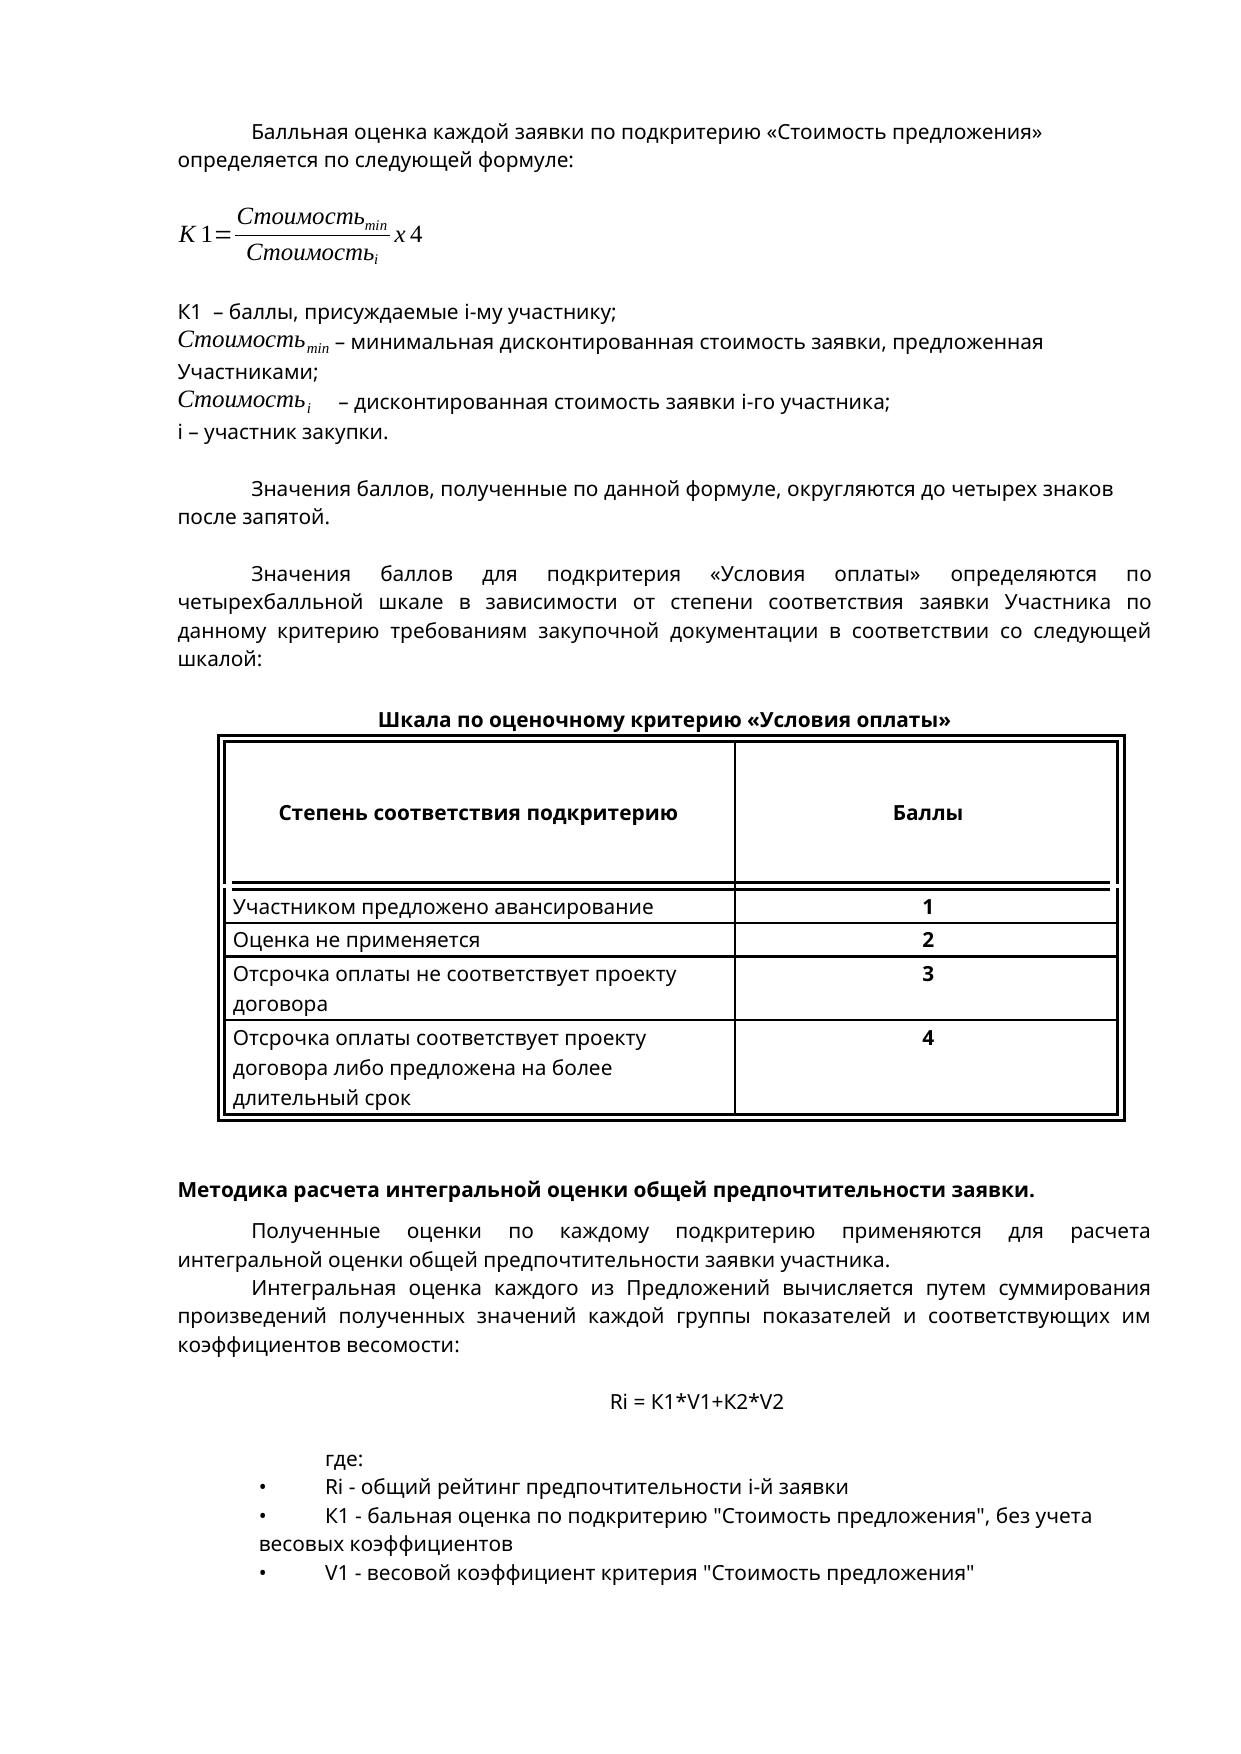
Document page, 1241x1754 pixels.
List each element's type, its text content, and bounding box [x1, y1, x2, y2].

text • К1 - бальная оценка по подкритерию "Стоимость предложения", без учета весовых коэффициентов [258, 1501, 1135, 1558]
text – минимальная дисконтированная стоимость заявки, предложенная Участниками; [177, 326, 1152, 385]
table_header Степень соответствия подкритерию [221, 737, 735, 881]
table_cell 2 [736, 924, 1116, 955]
table_cell Отсрочка оплаты соответствует проекту договора либо предложена на более длительный срок [226, 1021, 734, 1113]
text Значения баллов, полученные по данной формуле, округляются до четырех знаков после запятой. [177, 474, 1152, 531]
text Балльная оценка каждой заявки по подкритерию «Стоимость предложения» определяется по следующей формуле: [177, 117, 1152, 174]
text где: [258, 1444, 1135, 1472]
text Ri = К1*V1+К2*V2 [258, 1387, 1135, 1415]
text i – участник закупки. [177, 417, 1152, 445]
text – дисконтированная стоимость заявки i-го участника; [177, 385, 1152, 417]
table_cell Участником предложено авансирование [221, 881, 734, 922]
table_cell 4 [736, 1021, 1116, 1113]
text Значения баллов для подкритерия «Условия оплаты» определяются по четырехбалльной шкале в зависимости от степени соответствия заявки Участника по данному критерию требованиям закупочной документации в соответствии со следующей шкалой: [177, 559, 1152, 673]
text • Ri - общий рейтинг предпочтительности i-й заявки [258, 1472, 1135, 1501]
text Шкала по оценочному критерию «Условия оплаты» [177, 705, 1152, 734]
text Полученные оценки по каждому подкритерию применяются для расчета интегральной оценки общей предпочтительности заявки участника. [177, 1216, 1152, 1273]
table_cell 3 [736, 958, 1116, 1019]
text Методика расчета интегральной оценки общей предпочтительности заявки. [177, 1175, 1152, 1204]
text К1 – баллы, присуждаемые i-му участнику; [177, 297, 1152, 326]
table_cell Отсрочка оплаты не соответствует проекту договора [226, 958, 734, 1019]
table_cell 1 [736, 881, 1121, 922]
text • V1 - весовой коэффициент критерия "Стоимость предложения" [258, 1558, 1135, 1586]
table_header Баллы [735, 737, 1121, 881]
table_cell Оценка не применяется [226, 924, 734, 955]
text Интегральная оценка каждого из Предложений вычисляется путем суммирования произведений полученных значений каждой группы показателей и соответствующих им коэффициентов весомости: [177, 1273, 1152, 1358]
